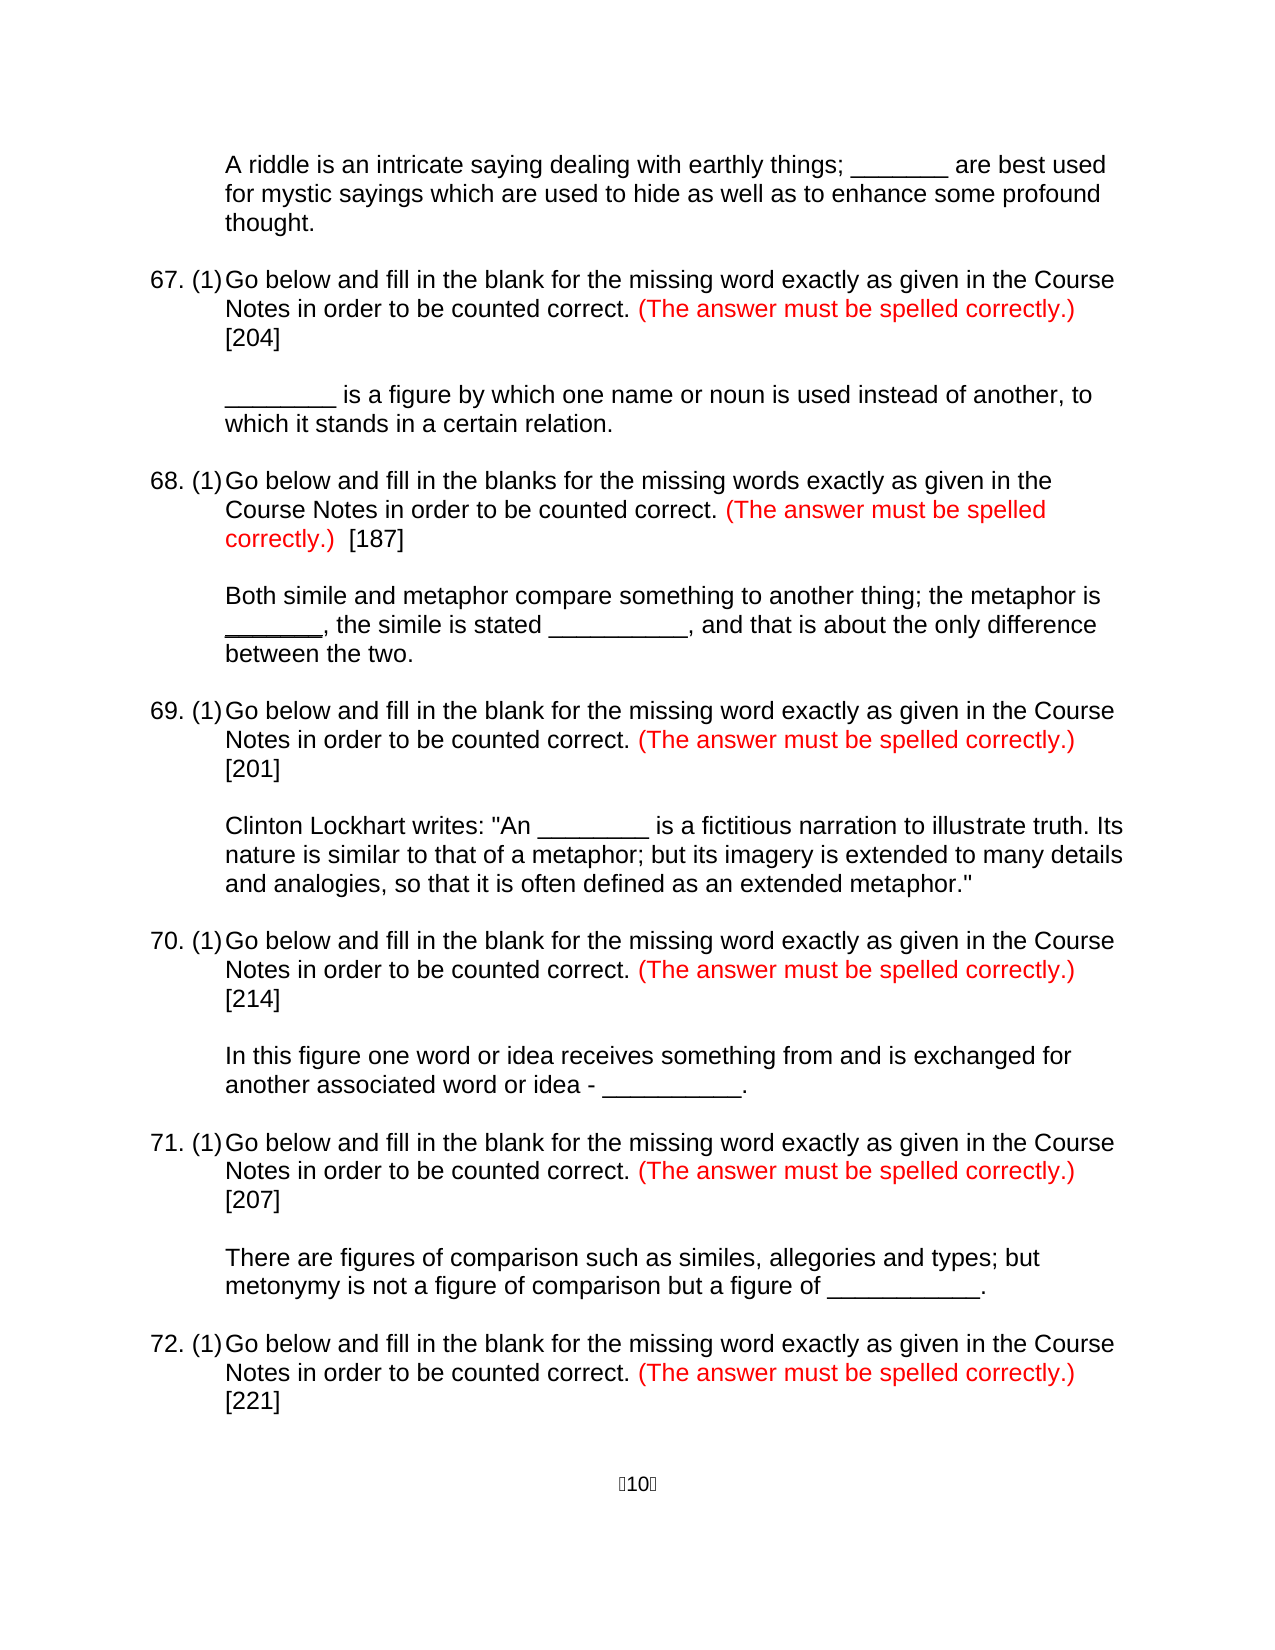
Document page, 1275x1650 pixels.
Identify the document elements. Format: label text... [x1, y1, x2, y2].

text There are figures of comparison such as similes, allegories and types; but metonymy is not a figure of comparison but a figure of ___________. [150, 1242, 1125, 1300]
text Clinton Lockhart writes: "An ________ is a fictitious narration to illustrate truth. Its nature is similar to that of a metaphor; but its imagery is extended to many details and analogies, so that it is often defined as an extended metaphor." [150, 811, 1125, 897]
text Both simile and metaphor compare something to another thing; the metaphor is [150, 581, 1125, 610]
text In this figure one word or idea receives something from and is exchanged for another associated word or idea - __________. [150, 1041, 1125, 1099]
text 69. (1) Go below and fill in the blank for the missing word exactly as given in the Course Notes in order to be counted correct. (The answer must be spelled correctly.) [201] [150, 696, 1125, 782]
text A riddle is an intricate saying dealing with earthly things; _______ are best used for mystic sayings which are used to hide as well as to enhance some profound thought. [150, 150, 1125, 236]
text 71. (1) Go below and fill in the blank for the missing word exactly as given in the Course Notes in order to be counted correct. (The answer must be spelled correctly.) [207] [150, 1127, 1125, 1214]
text 72. (1) Go below and fill in the blank for the missing word exactly as given in the Course Notes in order to be counted correct. (The answer must be spelled correctly.) [221] [150, 1329, 1125, 1415]
text 68. (1) Go below and fill in the blanks for the missing words exactly as given in the Course Notes in order to be counted correct. (The answer must be spelled correctly.) [187] [150, 466, 1125, 552]
text ________ is a figure by which one name or noun is used instead of another, to which it stands in a certain relation. [150, 380, 1125, 437]
text _______, the simile is stated __________, and that is about the only difference between the two. [225, 610, 1125, 667]
text 70. (1) Go below and fill in the blank for the missing word exactly as given in the Course Notes in order to be counted correct. (The answer must be spelled correctly.) [214] [150, 926, 1125, 1012]
text 67. (1) Go below and fill in the blank for the missing word exactly as given in the Course Notes in order to be counted correct. (The answer must be spelled correctly.) [204] [150, 265, 1125, 351]
